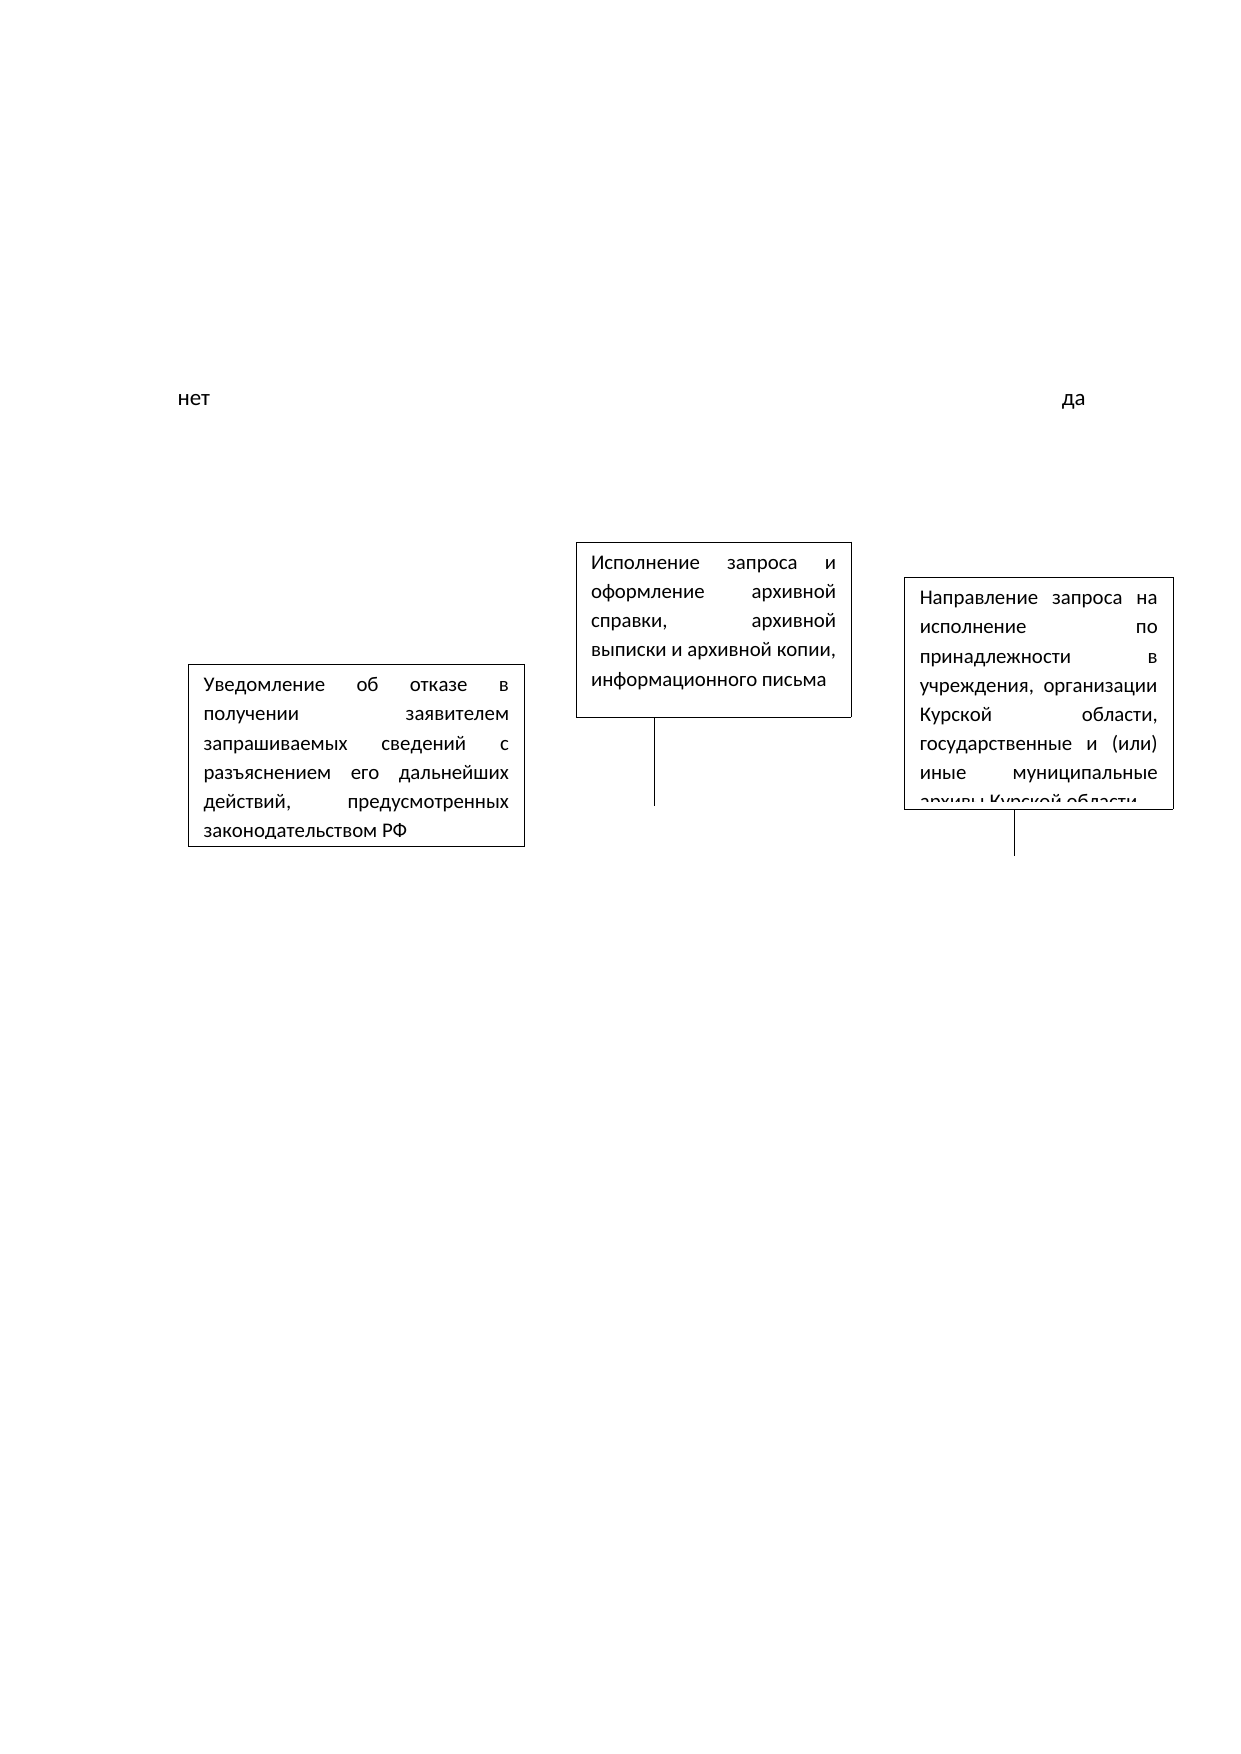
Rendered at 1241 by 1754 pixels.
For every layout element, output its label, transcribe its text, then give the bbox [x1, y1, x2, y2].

text нет да [177, 383, 1152, 411]
